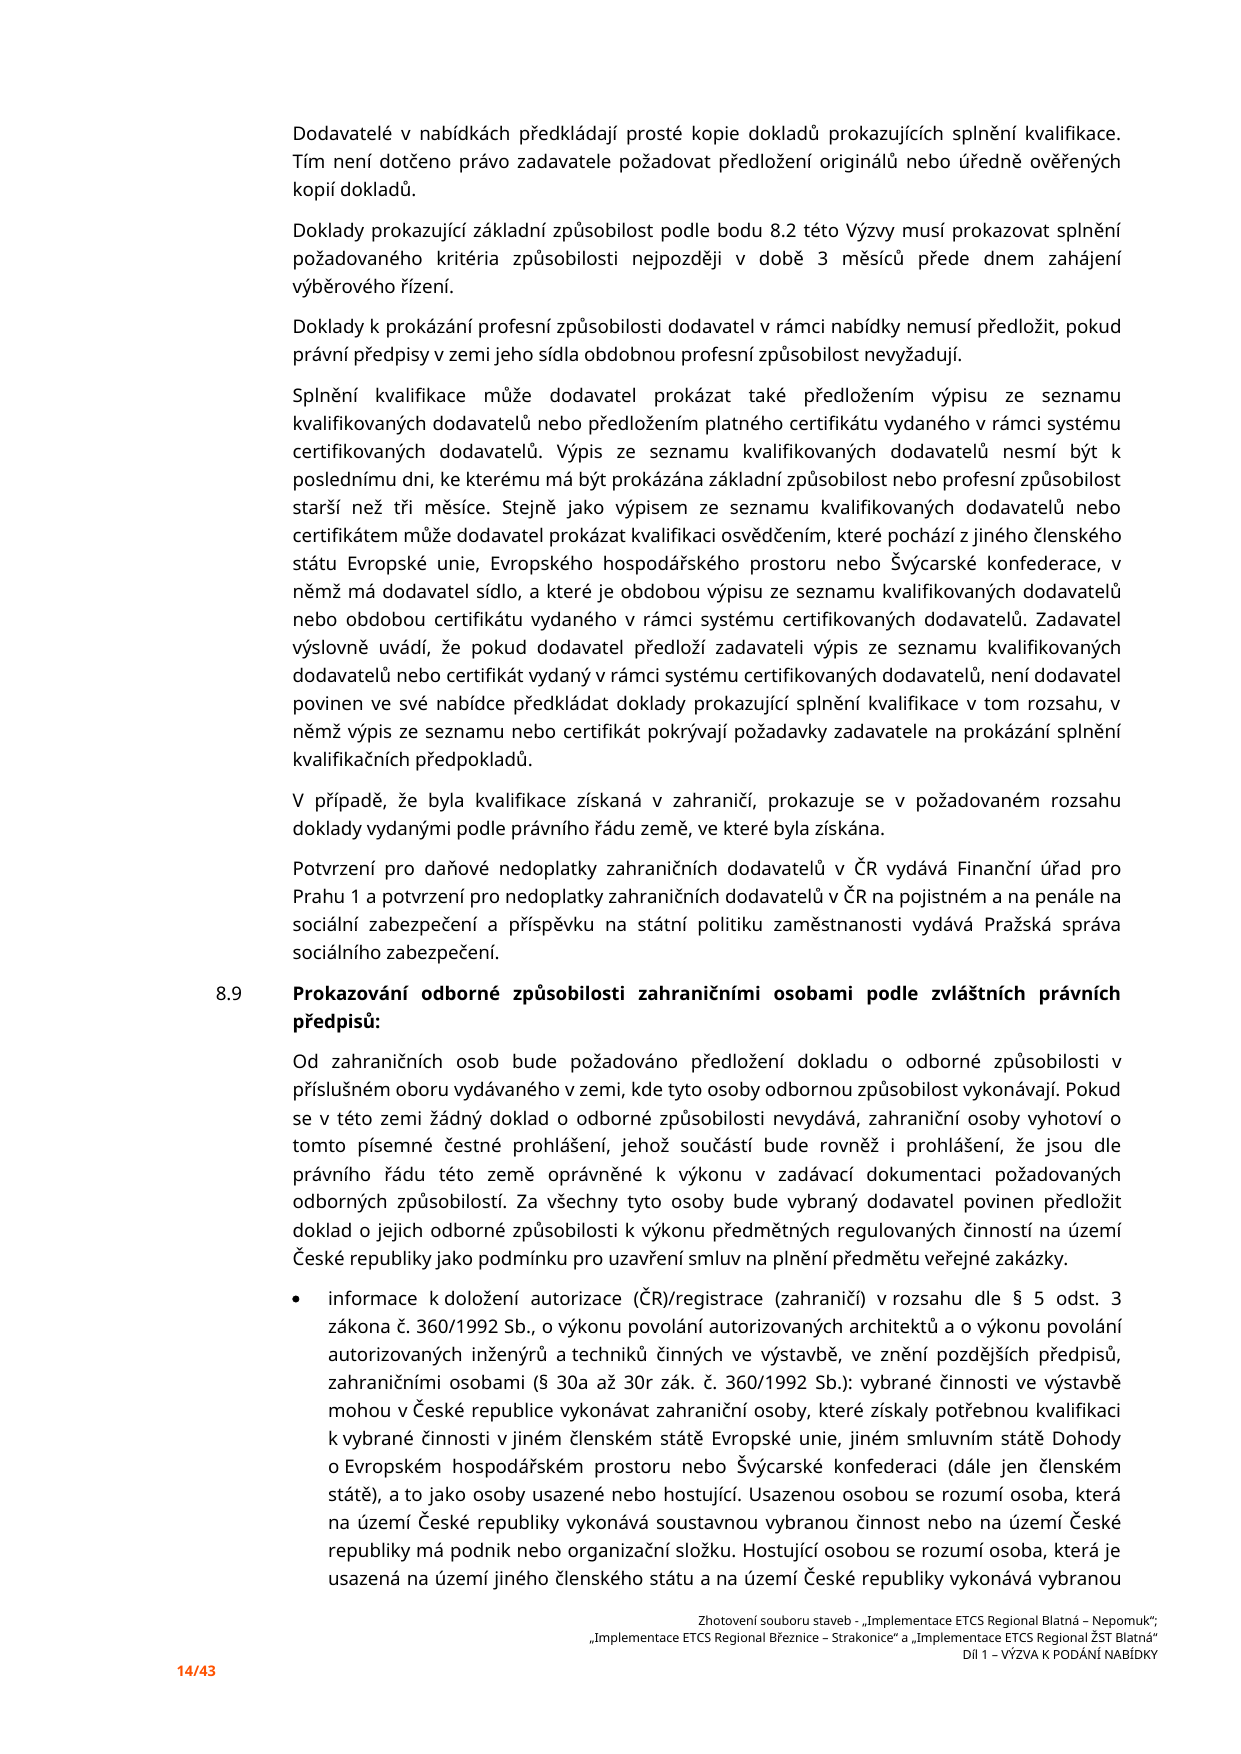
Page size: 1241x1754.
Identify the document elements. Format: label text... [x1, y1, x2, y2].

text Doklady k prokázání profesní způsobilosti dodavatel v rámci nabídky nemusí předložit, pokud právní předpisy v zemi jeho sídla obdobnou profesní způsobilost nevyžadují. [292, 314, 1122, 367]
text Potvrzení pro daňové nedoplatky zahraničních dodavatelů v ČR vydává Finanční úřad pro Prahu 1 a potvrzení pro nedoplatky zahraničních dodavatelů v ČR na pojistném a na penále na sociální zabezpečení a příspěvku na státní politiku zaměstnanosti vydává Pražská správa sociálního zabezpečení. [292, 856, 1122, 965]
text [292, 1285, 1122, 1591]
text Prokazování odborné způsobilosti zahraničními osobami podle zvláštních právních předpisů: [216, 980, 1122, 1034]
text Dodavatelé v nabídkách předkládají prosté kopie dokladů prokazujících splnění kvalifikace. Tím není dotčeno právo zadavatele požadovat předložení originálů nebo úředně ověřených kopií dokladů. [292, 121, 1122, 202]
text Doklady prokazující základní způsobilost podle bodu 8.2 této Výzvy musí prokazovat splnění požadovaného kritéria způsobilosti nejpozději v době 3 měsíců přede dnem zahájení výběrového řízení. [292, 217, 1122, 299]
text Splnění kvalifikace může dodavatel prokázat také předložením výpisu ze seznamu kvalifikovaných dodavatelů nebo předložením platného certifikátu vydaného v rámci systému certifikovaných dodavatelů. Výpis ze seznamu kvalifikovaných dodavatelů nesmí být k poslednímu dni, ke kterému má být prokázána základní způsobilost nebo profesní způsobilost starší než tři měsíce. Stejně jako výpisem ze seznamu kvalifikovaných dodavatelů nebo certifikátem může dodavatel prokázat kvalifikaci osvědčením, které pochází z jiného členského státu Evropské unie, Evropského hospodářského prostoru nebo Švýcarské konfederace, v němž má dodavatel sídlo, a které je obdobou výpisu ze seznamu kvalifikovaných dodavatelů nebo obdobou certifikátu vydaného v rámci systému certifikovaných dodavatelů. Zadavatel výslovně uvádí, že pokud dodavatel předloží zadavateli výpis ze seznamu kvalifikovaných dodavatelů nebo certifikát vydaný v rámci systému certifikovaných dodavatelů, není dodavatel povinen ve své nabídce předkládat doklady prokazující splnění kvalifikace v tom rozsahu, v němž výpis ze seznamu nebo certifikát pokrývají požadavky zadavatele na prokázání splnění kvalifikačních předpokladů. [292, 382, 1122, 772]
text V případě, že byla kvalifikace získaná v zahraničí, prokazuje se v požadovaném rozsahu doklady vydanými podle právního řádu země, ve které byla získána. [292, 787, 1122, 841]
text Od zahraničních osob bude požadováno předložení dokladu o odborné způsobilosti v příslušném oboru vydávaného v zemi, kde tyto osoby odbornou způsobilost vykonávají. Pokud se v této zemi žádný doklad o odborné způsobilosti nevydává, zahraniční osoby vyhotoví o tomto písemné čestné prohlášení, jehož součástí bude rovněž i prohlášení, že jsou dle právního řádu této země oprávněné k výkonu v zadávací dokumentaci požadovaných odborných způsobilostí. Za všechny tyto osoby bude vybraný dodavatel povinen předložit doklad o jejich odborné způsobilosti k výkonu předmětných regulovaných činností na území České republiky jako podmínku pro uzavření smluv na plnění předmětu veřejné zakázky. [292, 1049, 1122, 1270]
